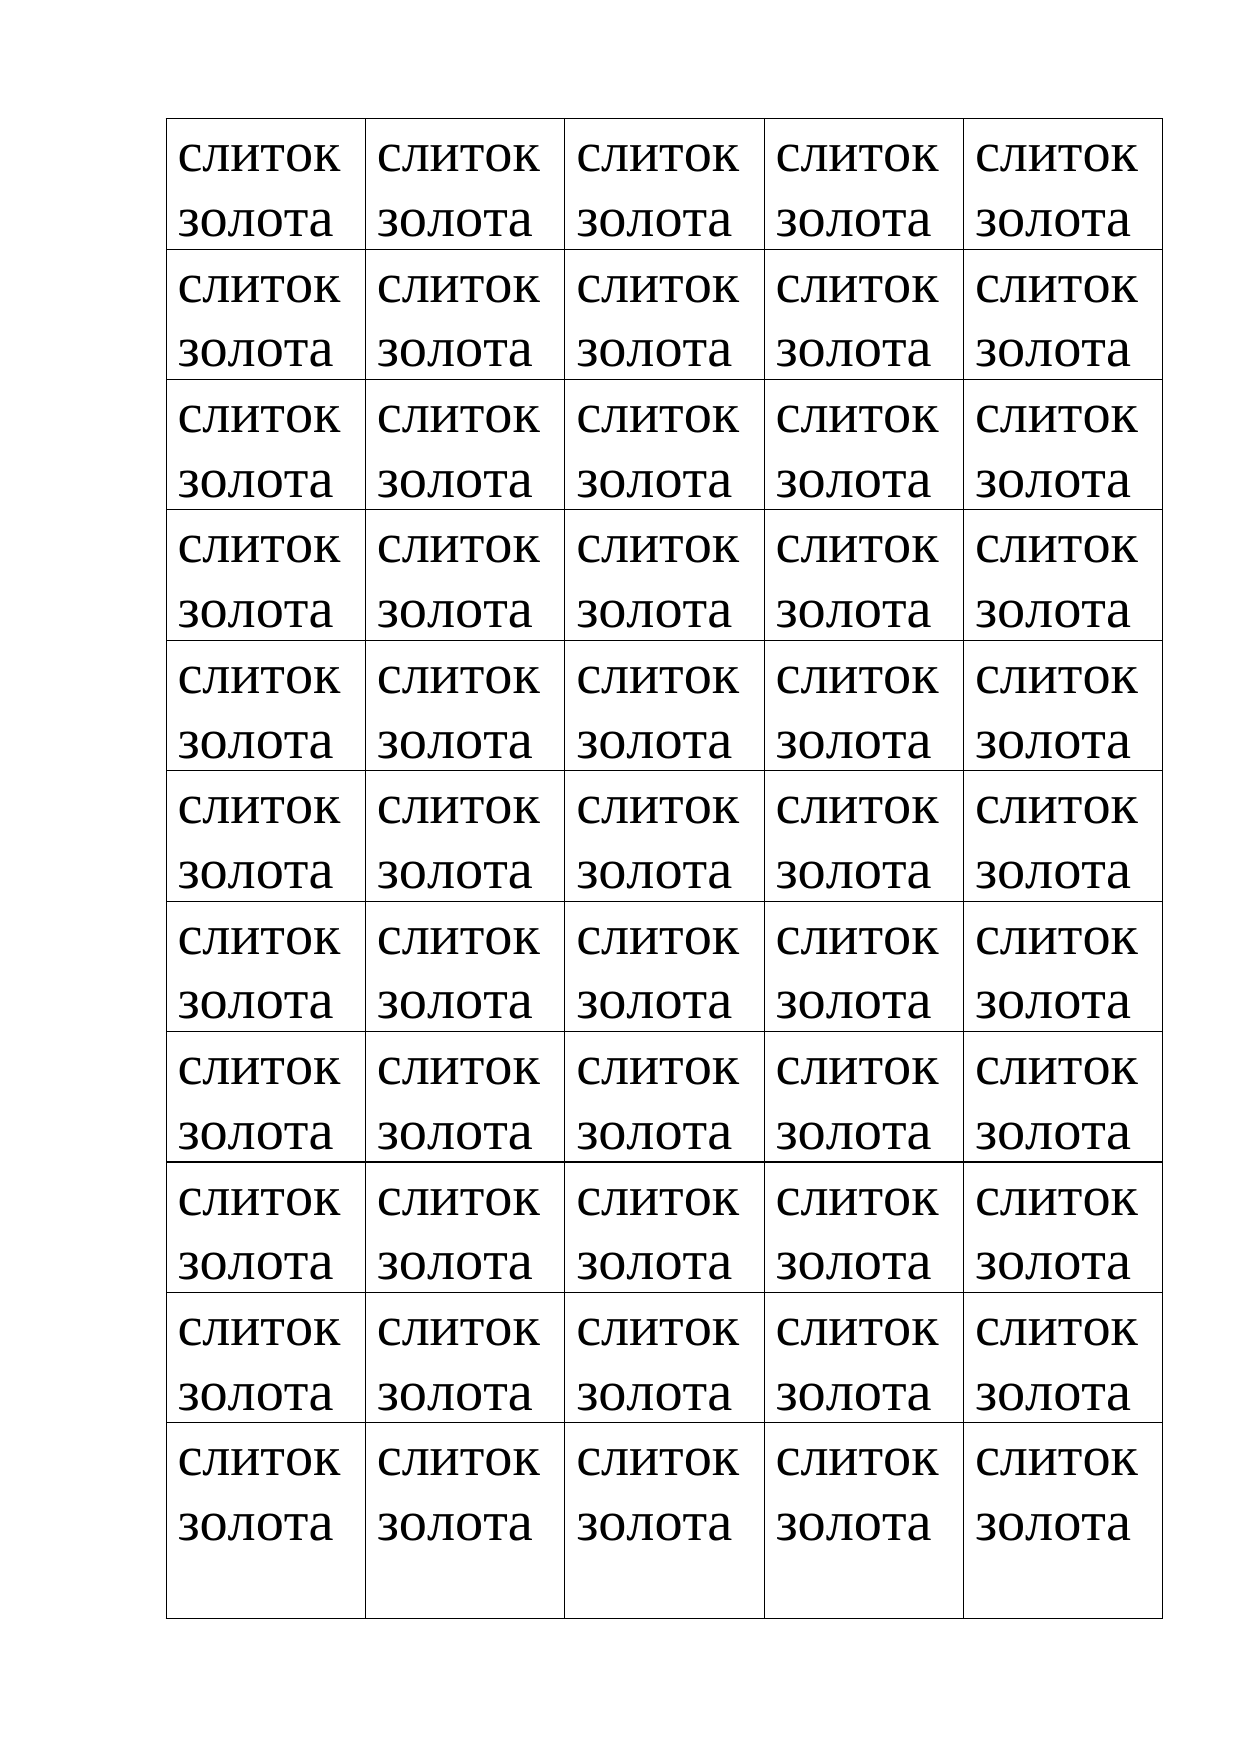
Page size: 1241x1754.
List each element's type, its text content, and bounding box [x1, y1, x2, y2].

table_cell слиток золота [565, 119, 764, 248]
table_cell слиток золота [167, 641, 365, 770]
table_cell слиток золота [167, 380, 365, 509]
table_cell слиток золота [765, 119, 963, 248]
table_cell слиток золота [964, 1293, 1162, 1422]
table_cell слиток золота [565, 250, 764, 379]
table_cell слиток золота [167, 1293, 365, 1422]
table_cell слиток золота [765, 641, 963, 770]
table_cell слиток золота [366, 1163, 564, 1292]
table_cell слиток золота [765, 380, 963, 509]
table_cell слиток золота [167, 1032, 365, 1161]
table_cell слиток золота [565, 1163, 764, 1292]
table_cell слиток золота [366, 250, 564, 379]
table_cell слиток золота [565, 771, 764, 901]
table_cell слиток золота [964, 902, 1162, 1031]
table_cell слиток золота [167, 250, 365, 379]
table_cell слиток золота [964, 1423, 1162, 1617]
table_cell слиток золота [167, 771, 365, 901]
table_cell слиток золота [366, 380, 564, 509]
table_cell слиток золота [366, 771, 564, 901]
table_cell слиток золота [167, 1423, 365, 1617]
table_cell слиток золота [565, 902, 764, 1031]
table_cell слиток золота [366, 641, 564, 770]
table_cell слиток золота [565, 641, 764, 770]
table_cell слиток золота [964, 1163, 1162, 1292]
table_cell слиток золота [765, 250, 963, 379]
table_cell слиток золота [565, 510, 764, 640]
table_cell слиток золота [964, 119, 1162, 248]
table_cell слиток золота [167, 902, 365, 1031]
table_cell слиток золота [765, 902, 963, 1031]
table_cell слиток золота [565, 1423, 764, 1617]
table_cell слиток золота [964, 641, 1162, 770]
table_cell слиток золота [366, 1293, 564, 1422]
table_cell слиток золота [366, 1032, 564, 1161]
table_cell слиток золота [765, 1163, 963, 1292]
table_cell слиток золота [964, 380, 1162, 509]
table_cell слиток золота [565, 380, 764, 509]
table_cell слиток золота [765, 1032, 963, 1161]
table_cell слиток золота [167, 510, 365, 640]
table_cell слиток золота [964, 510, 1162, 640]
table_cell слиток золота [366, 902, 564, 1031]
table_cell слиток золота [366, 119, 564, 248]
table_cell слиток золота [167, 1163, 365, 1292]
table_cell слиток золота [765, 1423, 963, 1617]
table_cell слиток золота [765, 1293, 963, 1422]
table_cell слиток золота [565, 1032, 764, 1161]
table_cell слиток золота [964, 771, 1162, 901]
table_cell слиток золота [964, 250, 1162, 379]
table_cell слиток золота [565, 1293, 764, 1422]
table_cell слиток золота [964, 1032, 1162, 1161]
table_cell слиток золота [765, 771, 963, 901]
table_cell слиток золота [366, 1423, 564, 1617]
table_cell слиток золота [765, 510, 963, 640]
table_cell слиток золота [366, 510, 564, 640]
table_cell слиток золота [167, 119, 365, 248]
